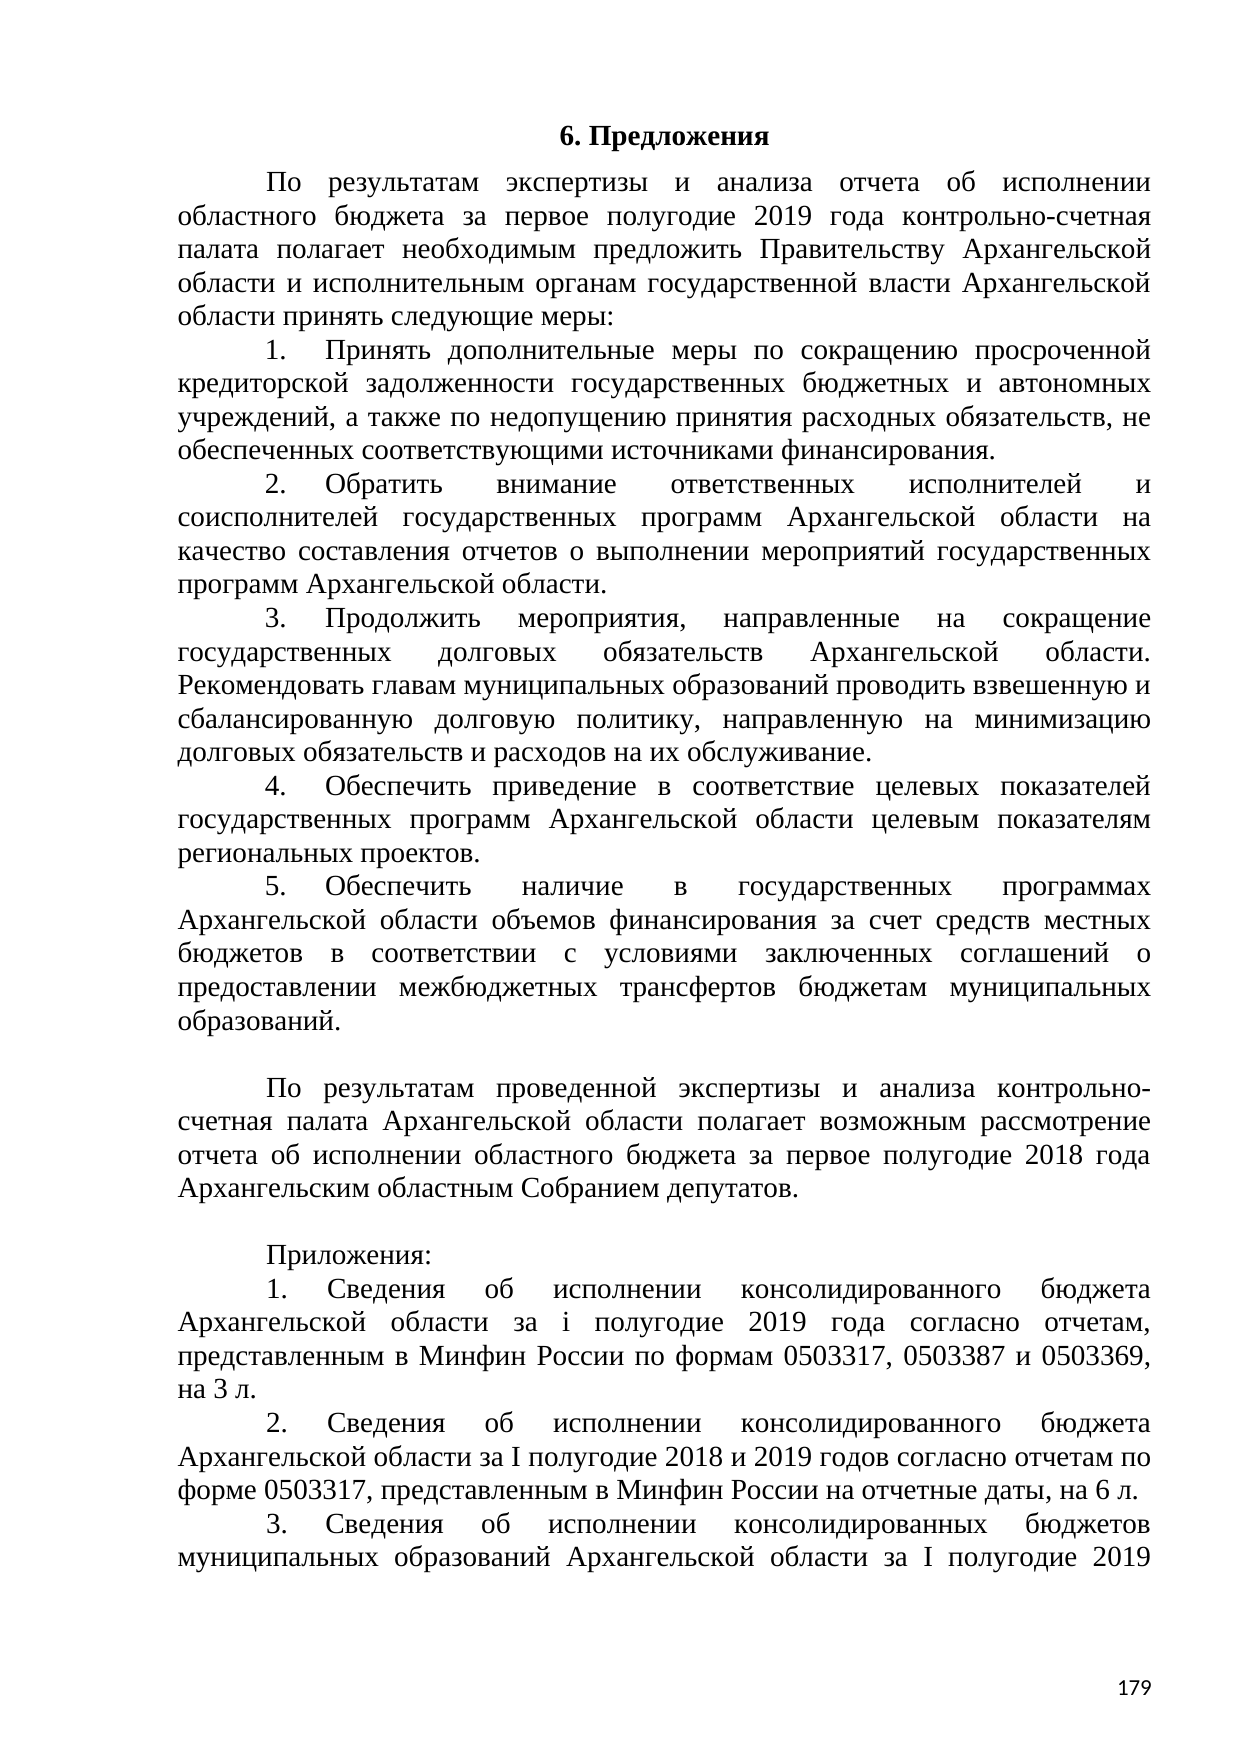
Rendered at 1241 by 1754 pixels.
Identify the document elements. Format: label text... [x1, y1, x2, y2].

list Принять дополнительные меры по сокращению просроченной кредиторской задолженности государственных бюджетных и автономных учреждений, а также по недопущению принятия расходных обязательств, не обеспеченных соответствующими источниками финансирования. [177, 332, 1152, 466]
list Обеспечить наличие в государственных программах Архангельской области объемов финансирования за счет средств местных бюджетов в соответствии с условиями заключенных соглашений о предоставлении межбюджетных трансфертов бюджетам муниципальных образований. [177, 868, 1152, 1036]
text 1. Сведения об исполнении консолидированного бюджета Архангельской области за i полугодие 2019 года согласно отчетам, представленным в Минфин России по формам 0503317, 0503387 и 0503369, на 3 л. [177, 1271, 1152, 1405]
list Продолжить мероприятия, направленные на сокращение государственных долговых обязательств Архангельской области. Рекомендовать главам муниципальных образований проводить взвешенную и сбалансированную долговую политику, направленную на минимизацию долговых обязательств и расходов на их обслуживание. [177, 600, 1152, 768]
list Обратить внимание ответственных исполнителей и соисполнителей государственных программ Архангельской области на качество составления отчетов о выполнении мероприятий государственных программ Архангельской области. [177, 466, 1152, 600]
text По результатам проведенной экспертизы и анализа контрольно-счетная палата Архангельской области полагает возможным рассмотрение отчета об исполнении областного бюджета за первое полугодие 2018 года Архангельским областным Собранием депутатов. [177, 1070, 1152, 1204]
text По результатам экспертизы и анализа отчета об исполнении областного бюджета за первое полугодие 2019 года контрольно-счетная палата полагает необходимым предложить Правительству Архангельской области и исполнительным органам государственной власти Архангельской области принять следующие меры: [177, 164, 1152, 332]
text 2. Сведения об исполнении консолидированного бюджета Архангельской области за I полугодие 2018 и 2019 годов согласно отчетам по форме 0503317, представленным в Минфин России на отчетные даты, на 6 л. [177, 1405, 1152, 1506]
list Обеспечить приведение в соответствие целевых показателей государственных программ Архангельской области целевым показателям региональных проектов. [177, 768, 1152, 868]
text Приложения: [177, 1237, 1152, 1271]
subtitle 6. Предложения [177, 118, 1152, 152]
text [177, 1506, 1152, 1573]
